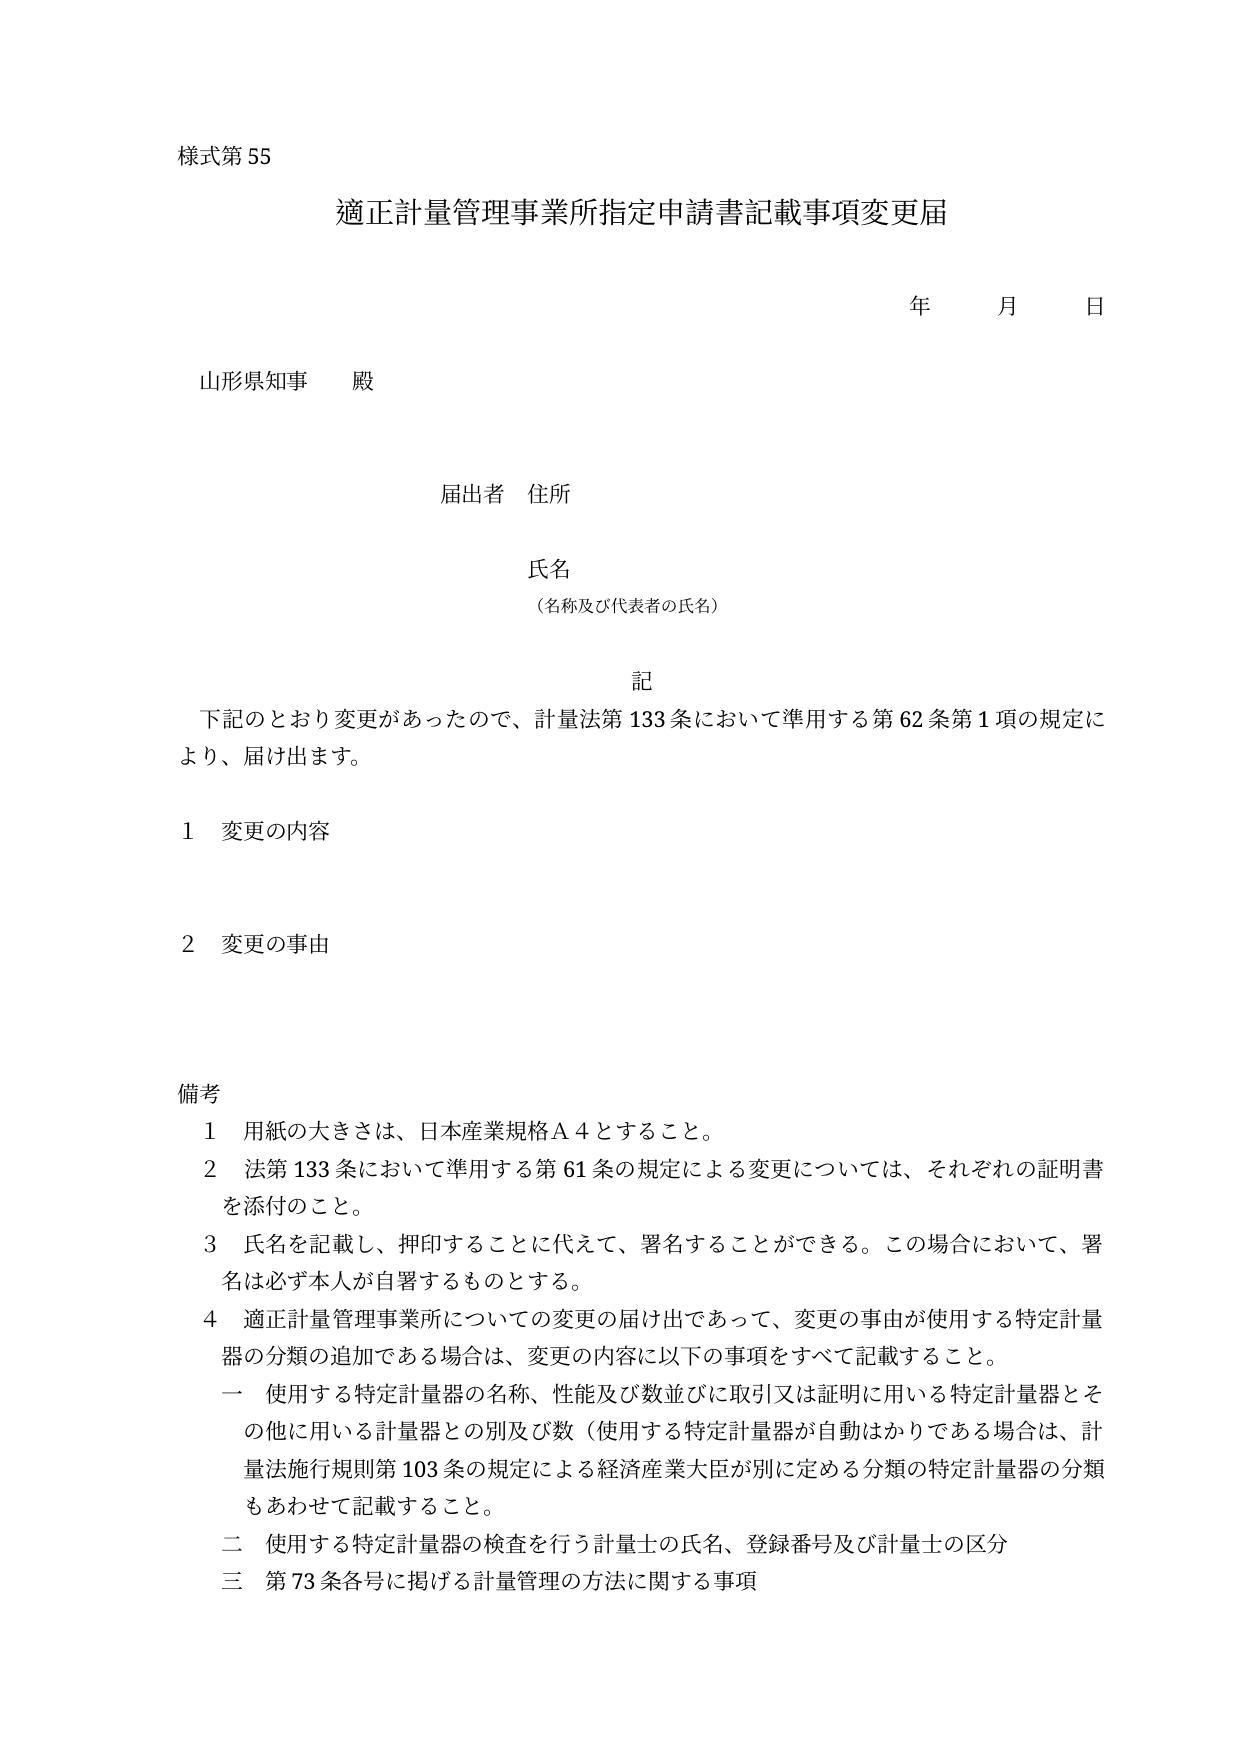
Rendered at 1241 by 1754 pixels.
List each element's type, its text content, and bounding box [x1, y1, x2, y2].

text ２ 変更の事由 [177, 924, 1106, 961]
text 山形県知事 殿 [177, 361, 1106, 399]
text 適正計量管理事業所指定申請書記載事項変更届 [177, 174, 1106, 249]
text 三 第73条各号に掲げる計量管理の方法に関する事項 [221, 1561, 1106, 1599]
text 二 使用する特定計量器の検査を行う計量士の氏名、登録番号及び計量士の区分 [177, 1524, 1106, 1561]
text 年 月 日 [177, 286, 1106, 324]
text ２ 法第133条において準用する第61条の規定による変更については、それぞれの証明書を添付のこと。 [177, 1149, 1106, 1224]
text 氏名 [177, 549, 1106, 586]
text ４ 適正計量管理事業所についての変更の届け出であって、変更の事由が使用する特定計量器の分類の追加である場合は、変更の内容に以下の事項をすべて記載すること。 [177, 1299, 1106, 1374]
text 記 [177, 661, 1106, 699]
text 下記のとおり変更があったので、計量法第133条において準用する第62条第1項の規定により、届け出ます。 [177, 699, 1106, 774]
text １ 用紙の大きさは、日本産業規格Ａ４とすること。 [177, 1111, 1106, 1149]
text ３ 氏名を記載し、押印することに代えて、署名することができる。この場合において、署名は必ず本人が自署するものとする。 [177, 1224, 1106, 1299]
text 一 使用する特定計量器の名称、性能及び数並びに取引又は証明に用いる特定計量器とその他に用いる計量器との別及び数（使用する特定計量器が自動はかりである場合は、計量法施行規則第103条の規定による経済産業大臣が別に定める分類の特定計量器の分類もあわせて記載すること。 [177, 1374, 1106, 1524]
text （名称及び代表者の氏名） [177, 586, 1106, 624]
text 備考 [177, 1074, 1106, 1111]
text 届出者 住所 [177, 474, 1106, 511]
text １ 変更の内容 [177, 811, 1106, 849]
text 様式第55 [177, 136, 1106, 174]
